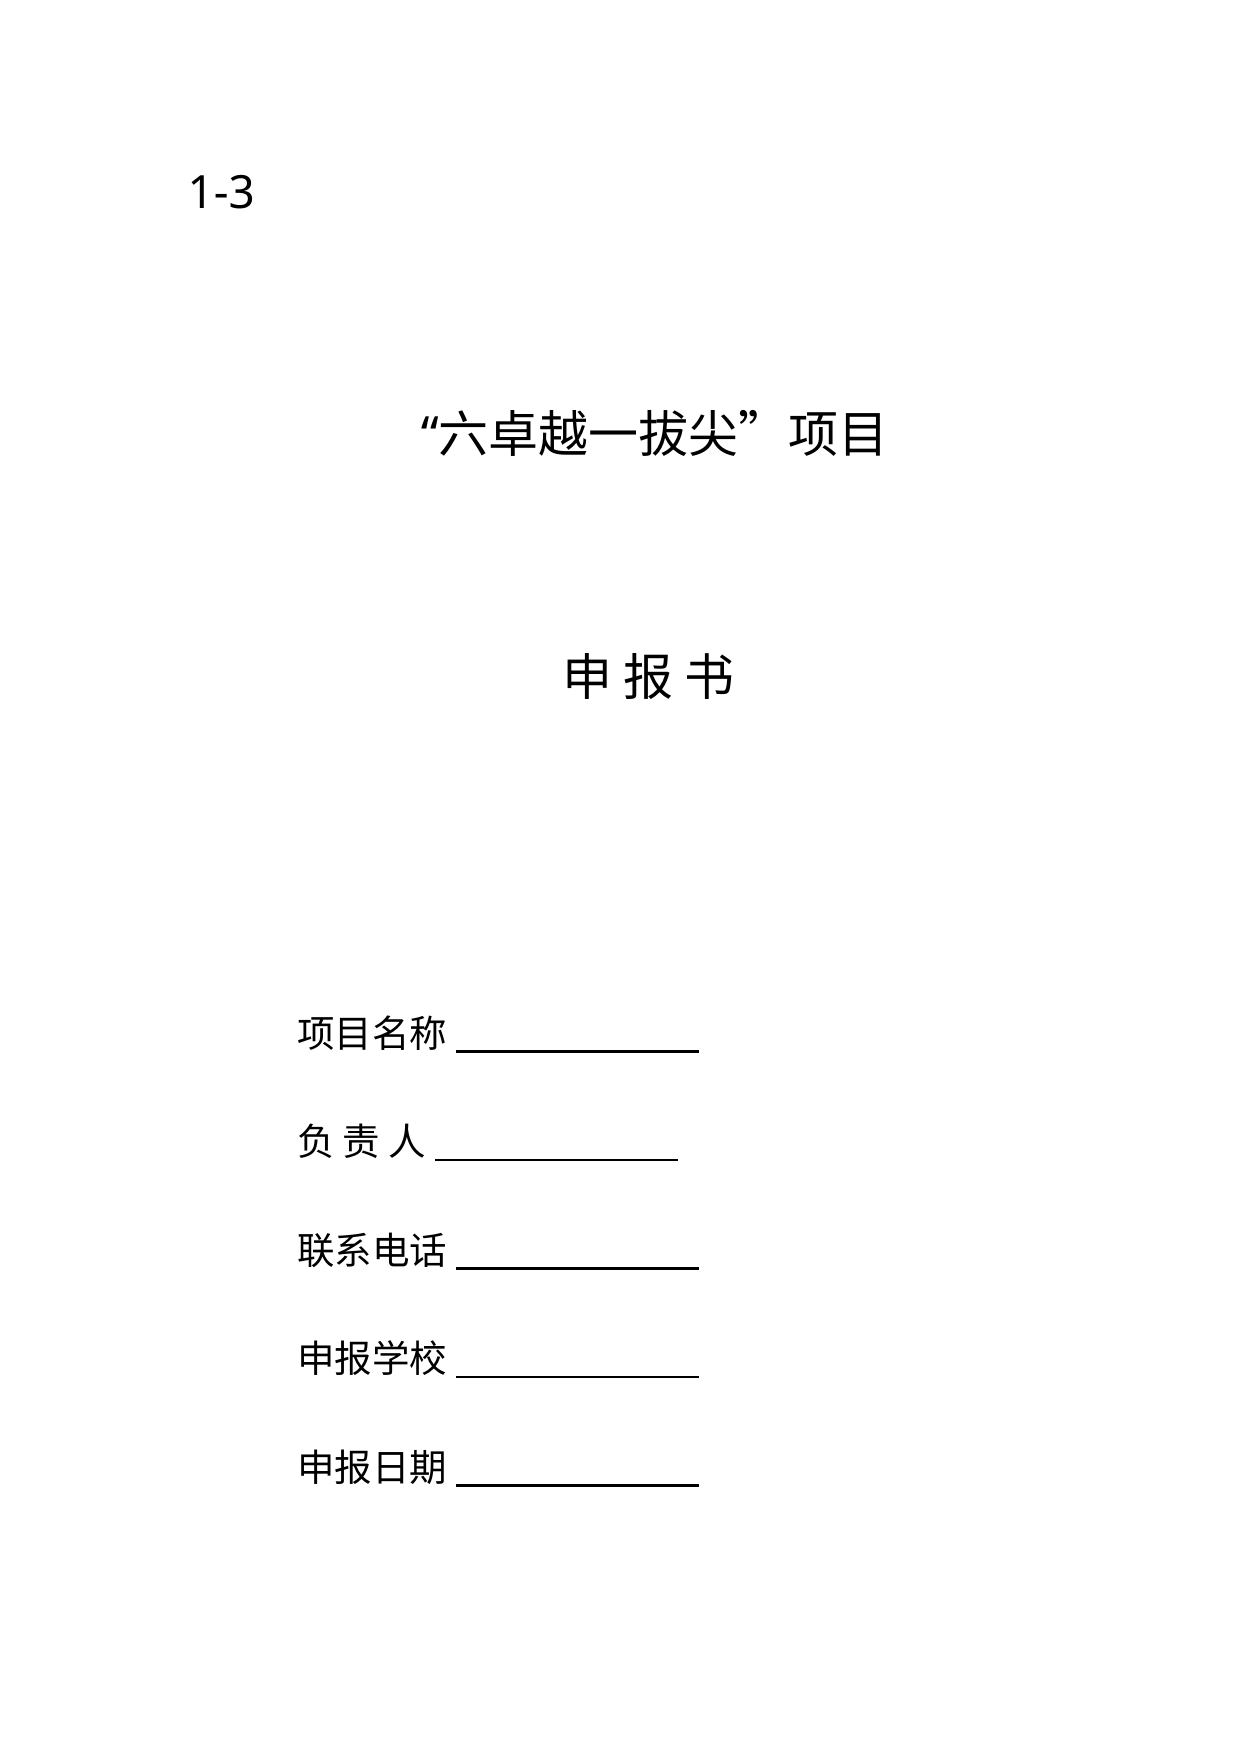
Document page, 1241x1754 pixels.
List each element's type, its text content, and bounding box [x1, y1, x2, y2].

text 负 责 人 [297, 1112, 987, 1166]
text 项目名称 [297, 1003, 987, 1058]
text “六卓越一拔尖”项目 [187, 382, 1053, 479]
text 申报学校 [297, 1329, 987, 1383]
text 申 报 书 [187, 625, 1053, 722]
text 申报日期 [297, 1438, 987, 1492]
text 1-3 [187, 162, 1053, 220]
text 联系电话 [297, 1221, 987, 1275]
